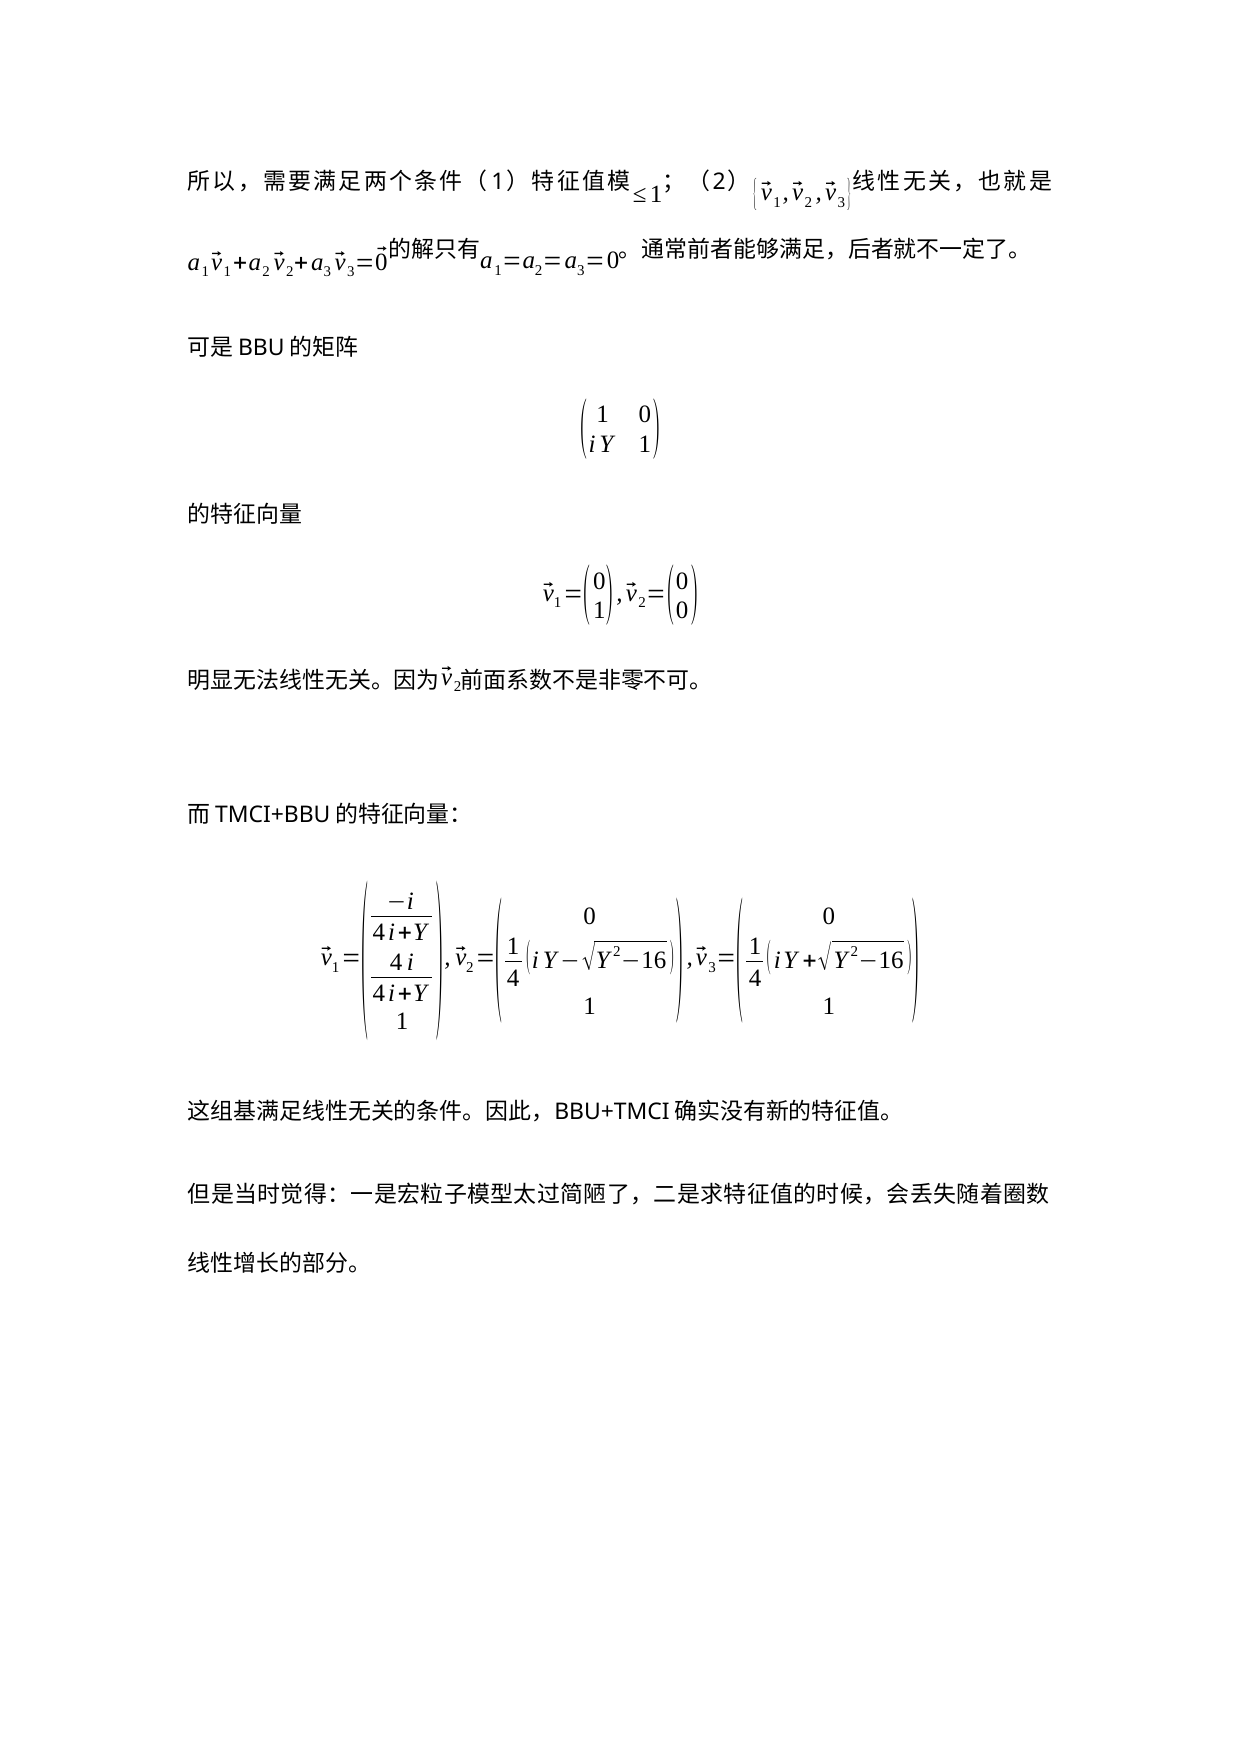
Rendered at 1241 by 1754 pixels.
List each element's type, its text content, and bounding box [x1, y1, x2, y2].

text 所以，需要满足两个条件（1）特征值模；（2）线性无关，也就是的解只有。通常前者能够满足，后者就不一定了。 [187, 162, 1053, 295]
text 而TMCI+BBU的特征向量： [187, 780, 1053, 845]
text 但是当时觉得：一是宏粒子模型太过简陋了，二是求特征值的时候，会丢失随着圈数线性增长的部分。 [187, 1160, 1053, 1293]
text 可是BBU的矩阵 [187, 313, 1053, 378]
text 的特征向量 [187, 480, 1053, 545]
text 这组基满足线性无关的条件。因此，BBU+TMCI确实没有新的特征值。 [187, 1077, 1053, 1142]
text 明显无法线性无关。因为前面系数不是非零不可。 [187, 646, 1053, 711]
